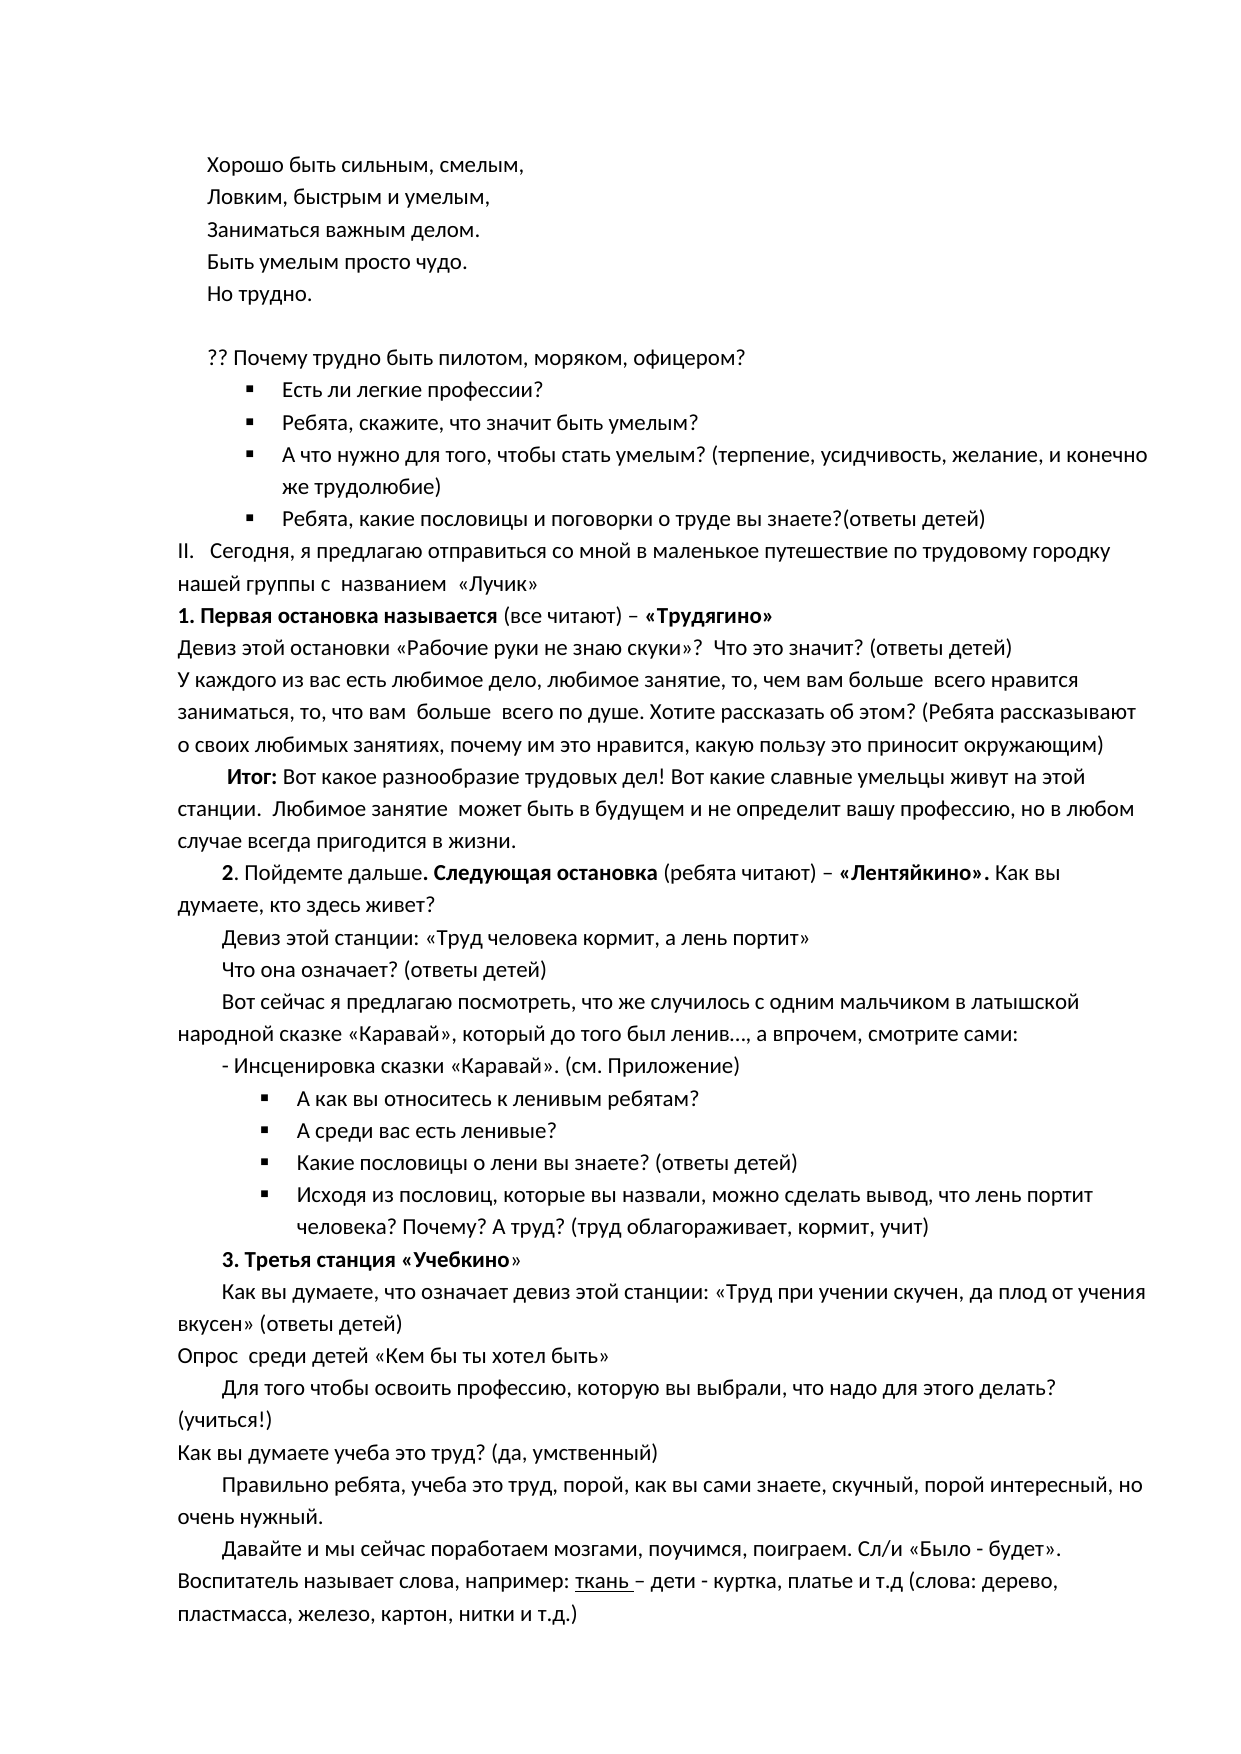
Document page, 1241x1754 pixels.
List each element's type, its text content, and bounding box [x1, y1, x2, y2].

text Быть умелым просто чудо. [177, 247, 1152, 275]
text 1. Первая остановка называется (все читают) – «Трудягино» [177, 601, 1152, 629]
text Для того чтобы освоить профессию, которую вы выбрали, что надо для этого делать? (учиться!) [177, 1373, 1152, 1434]
list Есть ли легкие профессии? [244, 376, 1152, 404]
text Давайте и мы сейчас поработаем мозгами, поучимся, поиграем. Сл/и «Было - будет». Воспитатель называет слова, например: ткань – дети - куртка, платье и т.д (слова: дерево, пластмасса, железо, картон, нитки и т.д.) [177, 1534, 1152, 1627]
text Вот сейчас я предлагаю посмотреть, что же случилось с одним мальчиком в латышской народной сказке «Каравай», который до того был ленив…, а впрочем, смотрите сами: [177, 987, 1152, 1047]
text II. Сегодня, я предлагаю отправиться со мной в маленькое путешествие по трудовому городку нашей группы с названием «Лучик» [177, 537, 1152, 597]
text Хорошо быть сильным, смелым, [177, 150, 1152, 178]
text Но трудно. [177, 279, 1152, 307]
list Ребята, какие пословицы и поговорки о труде вы знаете?(ответы детей) [244, 504, 1152, 532]
text - Инсценировка сказки «Каравай». (см. Приложение) [177, 1052, 1152, 1079]
list А как вы относитесь к ленивым ребятам? [259, 1084, 1152, 1112]
list Какие пословицы о лени вы знаете? (ответы детей) [259, 1148, 1152, 1176]
text ?? Почему трудно быть пилотом, моряком, офицером? [177, 343, 1152, 371]
text Девиз этой станции: «Труд человека кормит, а лень портит» [177, 923, 1152, 951]
list А что нужно для того, чтобы стать умелым? (терпение, усидчивость, желание, и конечно же трудолюбие) [244, 440, 1152, 500]
text Как вы думаете, что означает девиз этой станции: «Труд при учении скучен, да плод от учения вкусен» (ответы детей) [177, 1277, 1152, 1337]
text Итог: Вот какое разнообразие трудовых дел! Вот какие славные умельцы живут на этой станции. Любимое занятие может быть в будущем и не определит вашу профессию, но в любом случае всегда пригодится в жизни. [177, 762, 1152, 854]
text Ловким, быстрым и умелым, [177, 182, 1152, 211]
text 3. Третья станция «Учебкино» [222, 1245, 1152, 1273]
text Опрос среди детей «Кем бы ты хотел быть» [177, 1341, 1152, 1369]
list Исходя из пословиц, которые вы назвали, можно сделать вывод, что лень портит человека? Почему? А труд? (труд облагораживает, кормит, учит) [259, 1180, 1152, 1241]
text Девиз этой остановки «Рабочие руки не знаю скуки»? Что это значит? (ответы детей) [177, 633, 1152, 661]
text У каждого из вас есть любимое дело, любимое занятие, то, чем вам больше всего нравится заниматься, то, что вам больше всего по душе. Хотите рассказать об этом? (Ребята рассказывают о своих любимых занятиях, почему им это нравится, какую пользу это приносит окружающим) [177, 665, 1152, 758]
text Как вы думаете учеба это труд? (да, умственный) [177, 1438, 1152, 1466]
text Правильно ребята, учеба это труд, порой, как вы сами знаете, скучный, порой интересный, но очень нужный. [177, 1470, 1152, 1530]
text Заниматься важным делом. [177, 215, 1152, 243]
list Ребята, скажите, что значит быть умелым? [244, 408, 1152, 436]
text Что она означает? (ответы детей) [177, 955, 1152, 983]
text 2. Пойдемте дальше. Следующая остановка (ребята читают) – «Лентяйкино». Как вы думаете, кто здесь живет? [177, 858, 1152, 919]
list А среди вас есть ленивые? [259, 1116, 1152, 1144]
